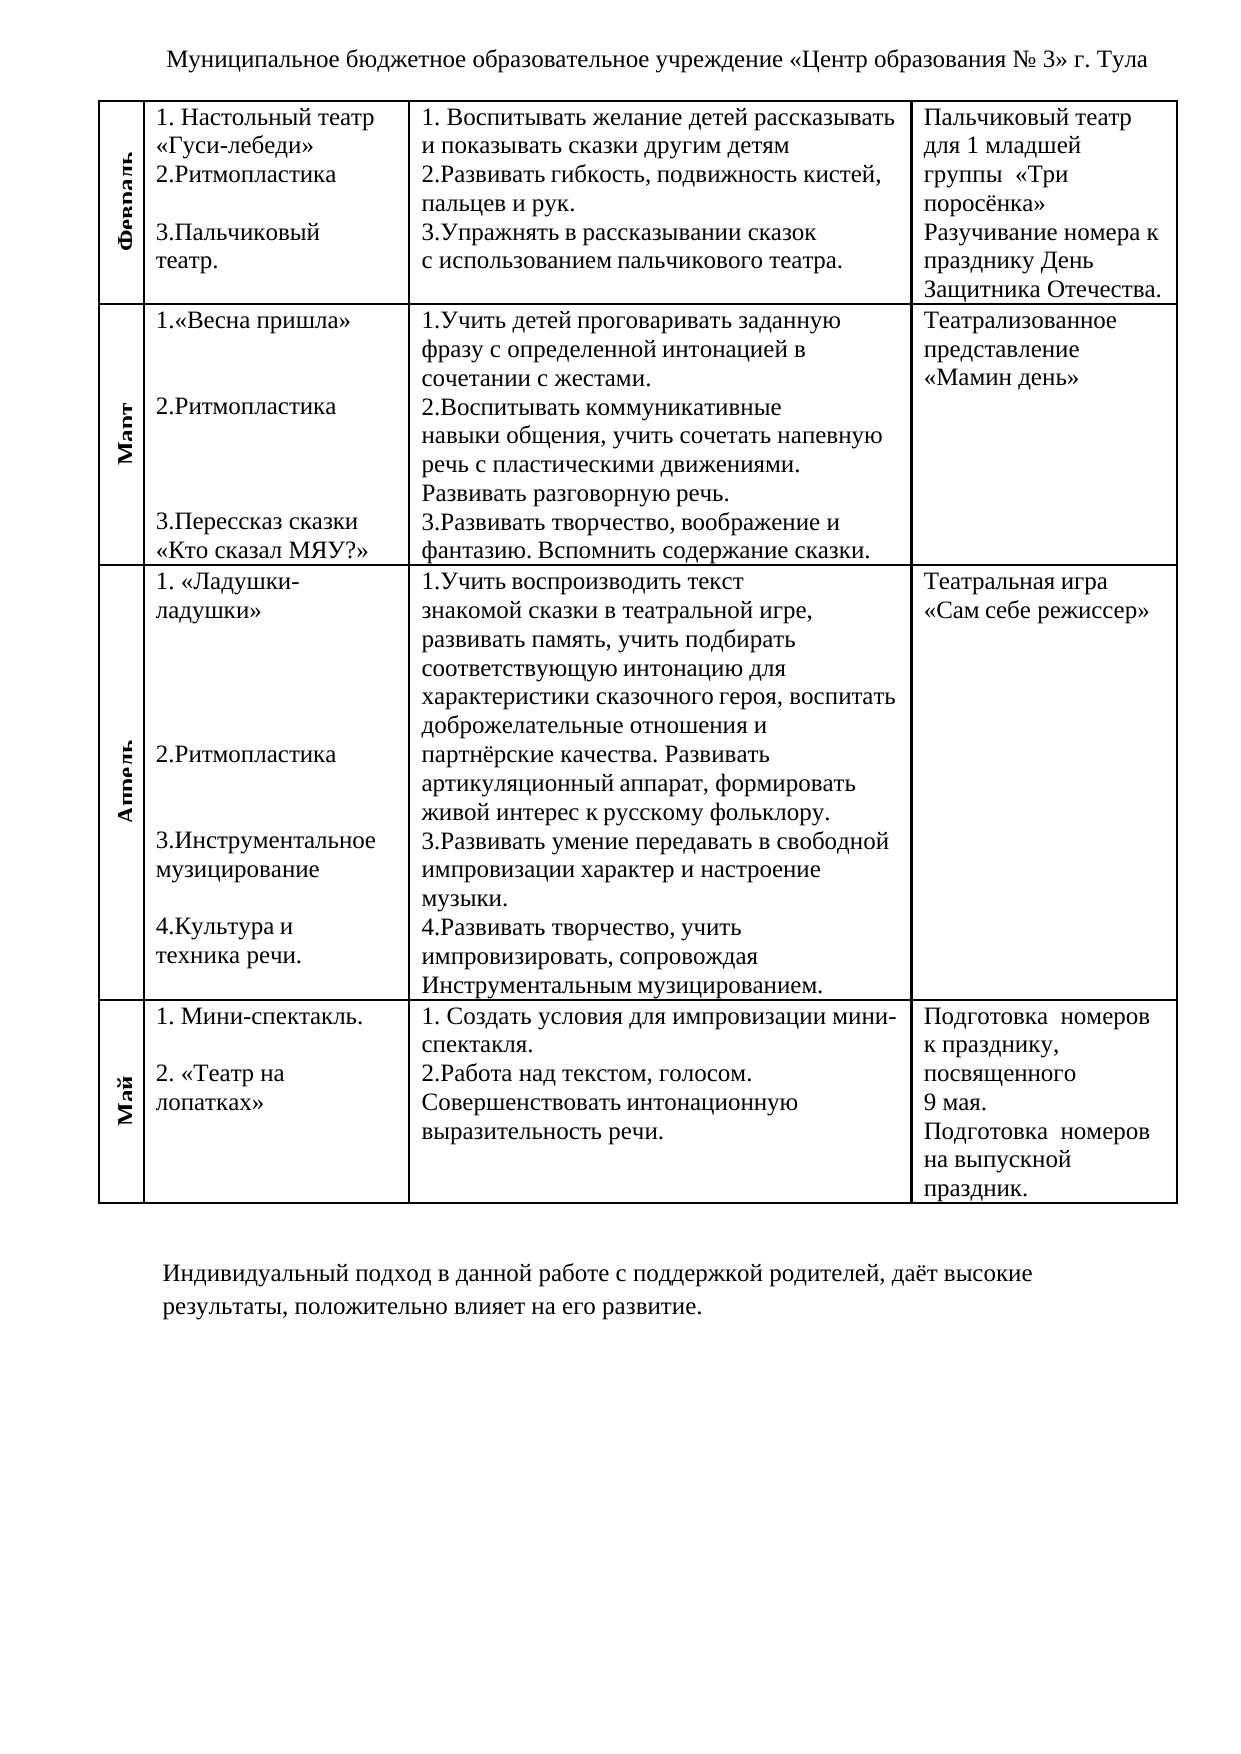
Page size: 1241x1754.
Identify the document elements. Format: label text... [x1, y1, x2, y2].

table_cell 1.«Весна пришла» 2.Ритмопластика 3.Перессказ сказки «Кто сказал МЯУ?» [145, 305, 408, 564]
text Индивидуальный подход в данной работе с поддержкой родителей, даёт высокие результаты, положительно влияет на его развитие. [162, 1258, 1152, 1320]
table_cell 1. Создать условия для импровизации мини-спектакля. 2.Работа над текстом, голосом. Совершенствовать интонационную выразительность речи. [410, 1001, 910, 1202]
table_cell 1. Настольный театр «Гуси-лебеди» 2.Ритмопластика 3.Пальчиковый театр. [145, 102, 408, 303]
table_cell Февраль [100, 102, 143, 303]
table_cell 1. Воспитывать желание детей рассказывать и показывать сказки другим детям 2.Развивать гибкость, подвижность кистей, пальцев и рук. 3.Упражнять в рассказывании сказок с использованием пальчикового театра. [410, 102, 910, 303]
table_cell Апрель [100, 566, 143, 999]
table_cell Театрализованное представление «Мамин день» [913, 305, 1176, 564]
table_cell Май [100, 1001, 143, 1202]
table_cell Март [100, 305, 143, 564]
table_cell Театральная игра «Сам себе режиссер» [913, 566, 1176, 999]
table_cell Подготовка номеров к празднику, посвященного 9 мая. Подготовка номеров на выпускной праздник. [913, 1001, 1176, 1202]
table_cell 1. Мини-спектакль. 2. «Театр на лопатках» [145, 1001, 408, 1202]
table_cell 1.Учить воспроизводить текст знакомой сказки в театральной игре, развивать память, учить подбирать соответствующую интонацию для характеристики сказочного героя, воспитать доброжелательные отношения и партнёрские качества. Развивать артикуляционный аппарат, формировать живой интерес к русскому фольклору. 3.Развивать умение передавать в свободной импровизации характер и настроение музыки. 4.Развивать творчество, учить импровизировать, сопровождая Инструментальным музицированием. [410, 566, 910, 999]
table_cell Пальчиковый театр для 1 младшей группы «Три поросёнка» Разучивание номера к празднику День Защитника Отечества. [913, 102, 1176, 303]
table_cell 1.Учить детей проговаривать заданную фразу с определенной интонацией в сочетании с жестами. 2.Воспитывать коммуникативные навыки общения, учить сочетать напевную речь с пластическими движениями. Развивать разговорную речь. 3.Развивать творчество, воображение и фантазию. Вспомнить содержание сказки. [410, 305, 910, 564]
table_cell 1. «Ладушки-ладушки» 2.Ритмопластика 3.Инструментальное музицирование 4.Культура и техника речи. [145, 566, 408, 999]
